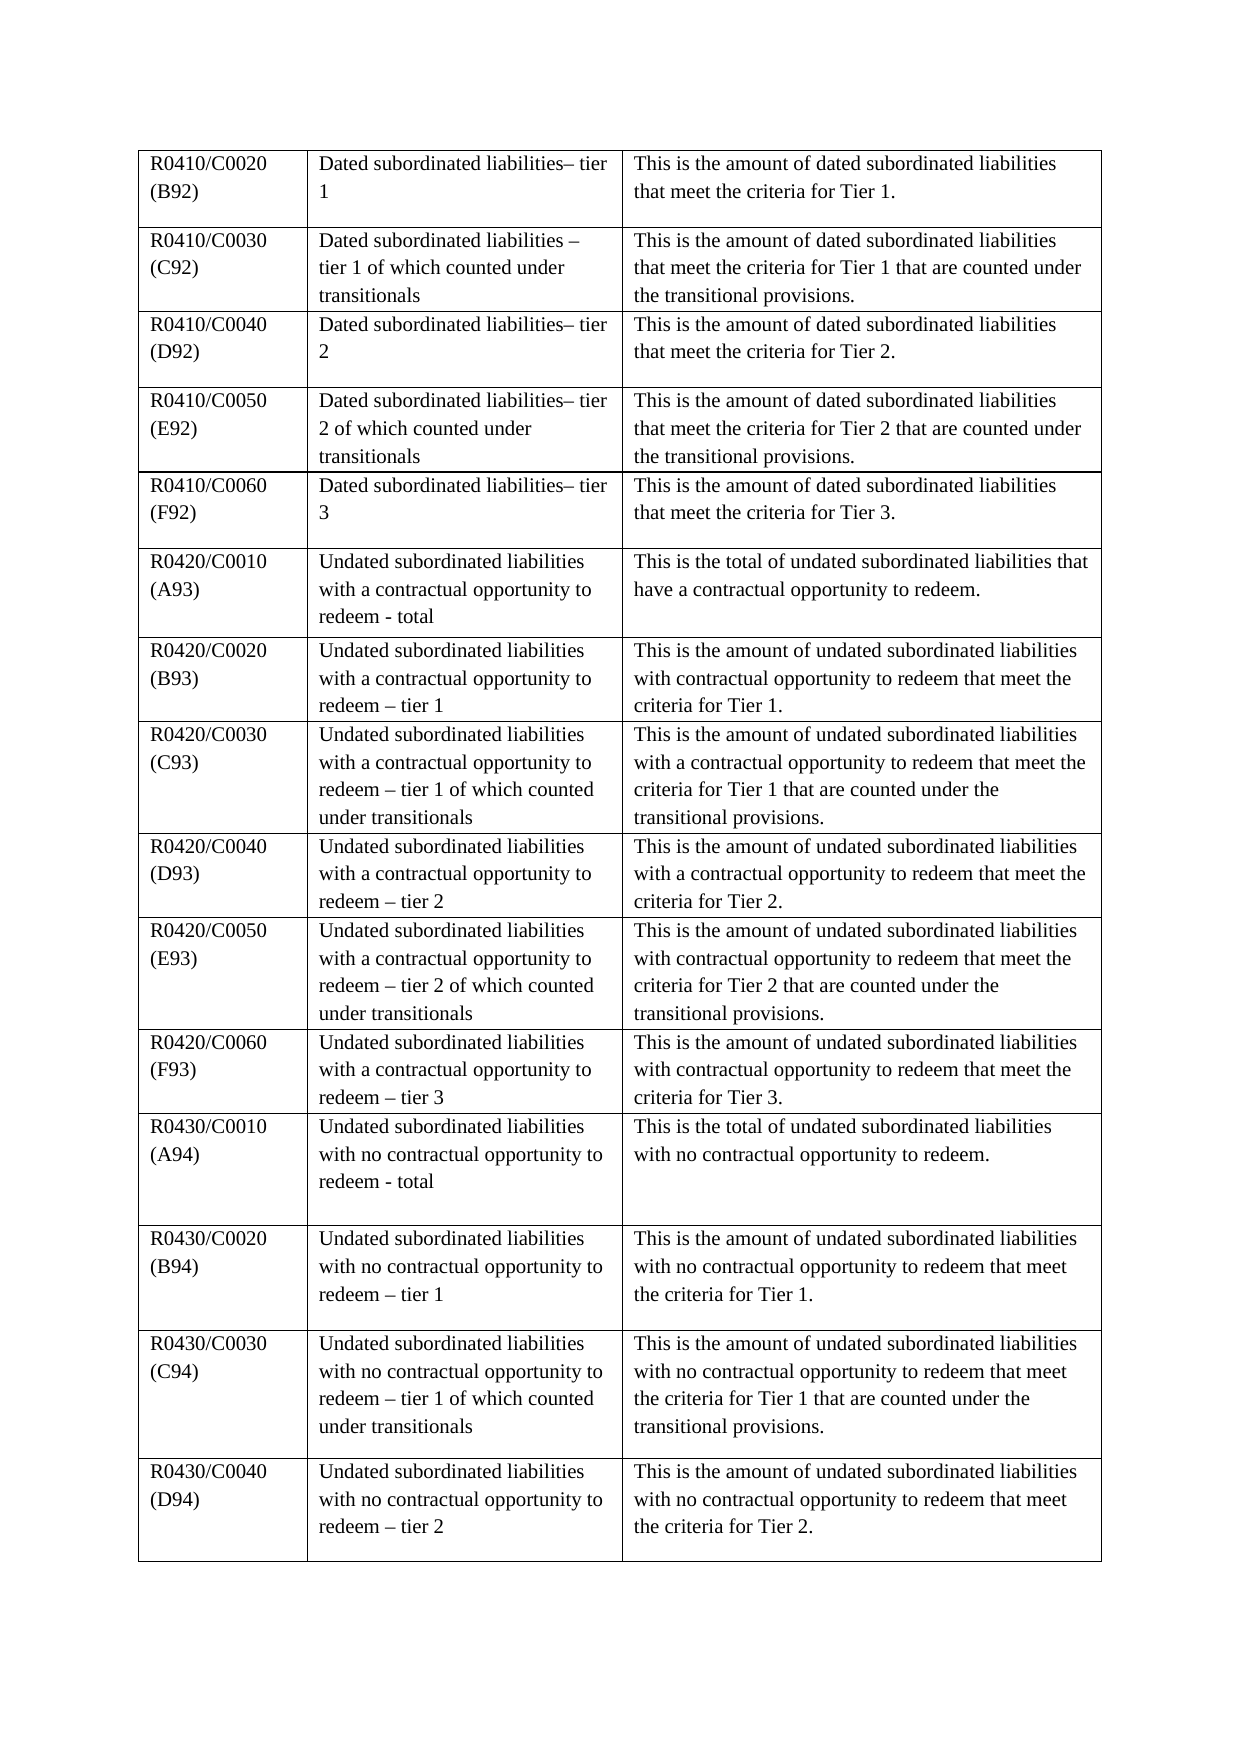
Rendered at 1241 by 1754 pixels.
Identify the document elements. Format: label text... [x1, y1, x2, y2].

table_cell R0410/C0020 (B92) [139, 151, 307, 227]
table_cell R0420/C0050 (E93) [139, 918, 307, 1029]
table_cell R0430/C0030 (C94) [139, 1331, 307, 1458]
table_cell R0430/C0040 (D94) [139, 1459, 307, 1561]
table_cell This is the amount of undated subordinated liabilities with contractual opportunity to redeem that meet the criteria for Tier 1. [623, 638, 1101, 721]
table_cell This is the amount of undated subordinated liabilities with contractual opportunity to redeem that meet the criteria for Tier 3. [623, 1030, 1101, 1113]
table_cell Undated subordinated liabilities with no contractual opportunity to redeem – tier 2 [308, 1459, 622, 1561]
table_cell R0430/C0010 (A94) [139, 1114, 307, 1225]
table_cell Undated subordinated liabilities with no contractual opportunity to redeem – tier 1 [308, 1226, 622, 1330]
table_cell R0430/C0020 (B94) [139, 1226, 307, 1330]
table_cell Dated subordinated liabilities– tier 2 [308, 312, 622, 387]
table_cell R0420/C0060 (F93) [139, 1030, 307, 1113]
table_cell R0410/C0060 (F92) [139, 473, 307, 548]
table_cell Undated subordinated liabilities with a contractual opportunity to redeem – tier 1 [308, 638, 622, 721]
table_cell Dated subordinated liabilities– tier 2 of which counted under transitionals [308, 388, 622, 471]
table_cell Undated subordinated liabilities with a contractual opportunity to redeem – tier 2 [308, 834, 622, 917]
table_cell R0410/C0030 (C92) [139, 228, 307, 311]
table_cell R0420/C0010 (A93) [139, 549, 307, 637]
table_cell This is the amount of undated subordinated liabilities with a contractual opportunity to redeem that meet the criteria for Tier 2. [623, 834, 1101, 917]
table_cell Undated subordinated liabilities with a contractual opportunity to redeem - total [308, 549, 622, 637]
table_cell This is the amount of dated subordinated liabilities that meet the criteria for Tier 2 that are counted under the transitional provisions. [623, 388, 1101, 471]
table_cell R0420/C0040 (D93) [139, 834, 307, 917]
table_cell R0420/C0030 (C93) [139, 722, 307, 833]
table_cell R0410/C0040 (D92) [139, 312, 307, 387]
table_cell Undated subordinated liabilities with no contractual opportunity to redeem – tier 1 of which counted under transitionals [308, 1331, 622, 1458]
table_cell This is the amount of undated subordinated liabilities with contractual opportunity to redeem that meet the criteria for Tier 2 that are counted under the transitional provisions. [623, 918, 1101, 1029]
table_cell This is the amount of dated subordinated liabilities that meet the criteria for Tier 1. [623, 151, 1101, 227]
table_cell Dated subordinated liabilities– tier 1 [308, 151, 622, 227]
table_cell This is the amount of undated subordinated liabilities with no contractual opportunity to redeem that meet the criteria for Tier 1. [623, 1226, 1101, 1330]
table_cell Undated subordinated liabilities with no contractual opportunity to redeem - total [308, 1114, 622, 1225]
table_cell This is the total of undated subordinated liabilities that have a contractual opportunity to redeem. [623, 549, 1101, 637]
table_cell Undated subordinated liabilities with a contractual opportunity to redeem – tier 1 of which counted under transitionals [308, 722, 622, 833]
table_cell This is the amount of undated subordinated liabilities with no contractual opportunity to redeem that meet the criteria for Tier 2. [623, 1459, 1101, 1561]
table_cell Undated subordinated liabilities with a contractual opportunity to redeem – tier 2 of which counted under transitionals [308, 918, 622, 1029]
table_cell R0410/C0050 (E92) [139, 388, 307, 471]
table_cell R0420/C0020 (B93) [139, 638, 307, 721]
table_cell This is the total of undated subordinated liabilities with no contractual opportunity to redeem. [623, 1114, 1101, 1225]
table_cell This is the amount of undated subordinated liabilities with a contractual opportunity to redeem that meet the criteria for Tier 1 that are counted under the transitional provisions. [623, 722, 1101, 833]
table_cell Undated subordinated liabilities with a contractual opportunity to redeem – tier 3 [308, 1030, 622, 1113]
table_cell This is the amount of dated subordinated liabilities that meet the criteria for Tier 3. [623, 473, 1101, 548]
table_cell This is the amount of undated subordinated liabilities with no contractual opportunity to redeem that meet the criteria for Tier 1 that are counted under the transitional provisions. [623, 1331, 1101, 1458]
table_cell This is the amount of dated subordinated liabilities that meet the criteria for Tier 1 that are counted under the transitional provisions. [623, 228, 1101, 311]
table_cell Dated subordinated liabilities – tier 1 of which counted under transitionals [308, 228, 622, 311]
table_cell This is the amount of dated subordinated liabilities that meet the criteria for Tier 2. [623, 312, 1101, 387]
table_cell Dated subordinated liabilities– tier 3 [308, 473, 622, 548]
